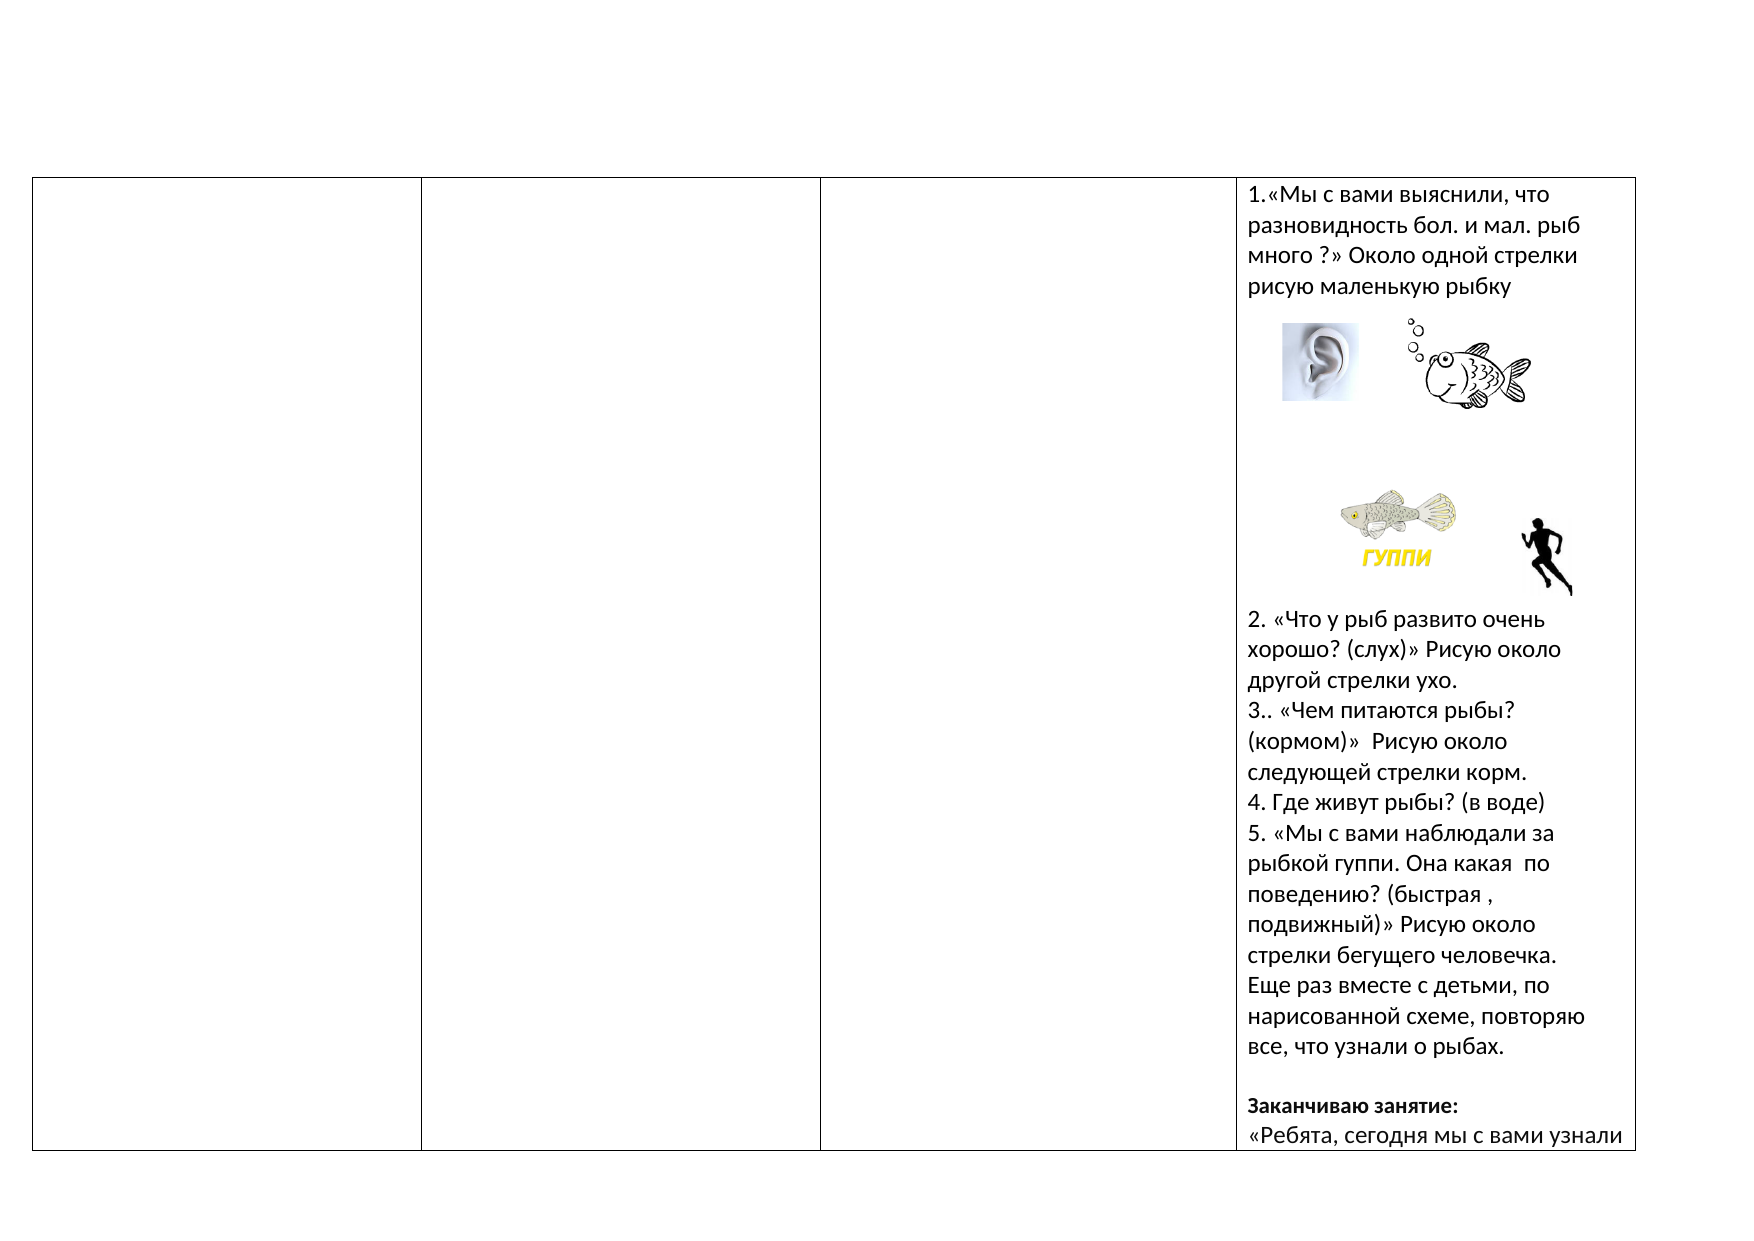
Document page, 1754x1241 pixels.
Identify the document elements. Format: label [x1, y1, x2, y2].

picture [1282, 323, 1360, 401]
table_cell [1237, 178, 1635, 1150]
table_cell [821, 178, 1236, 1150]
picture [1521, 518, 1573, 596]
table_cell [422, 178, 820, 1150]
picture [1339, 482, 1457, 576]
table_cell [33, 178, 421, 1150]
picture [1391, 311, 1542, 417]
